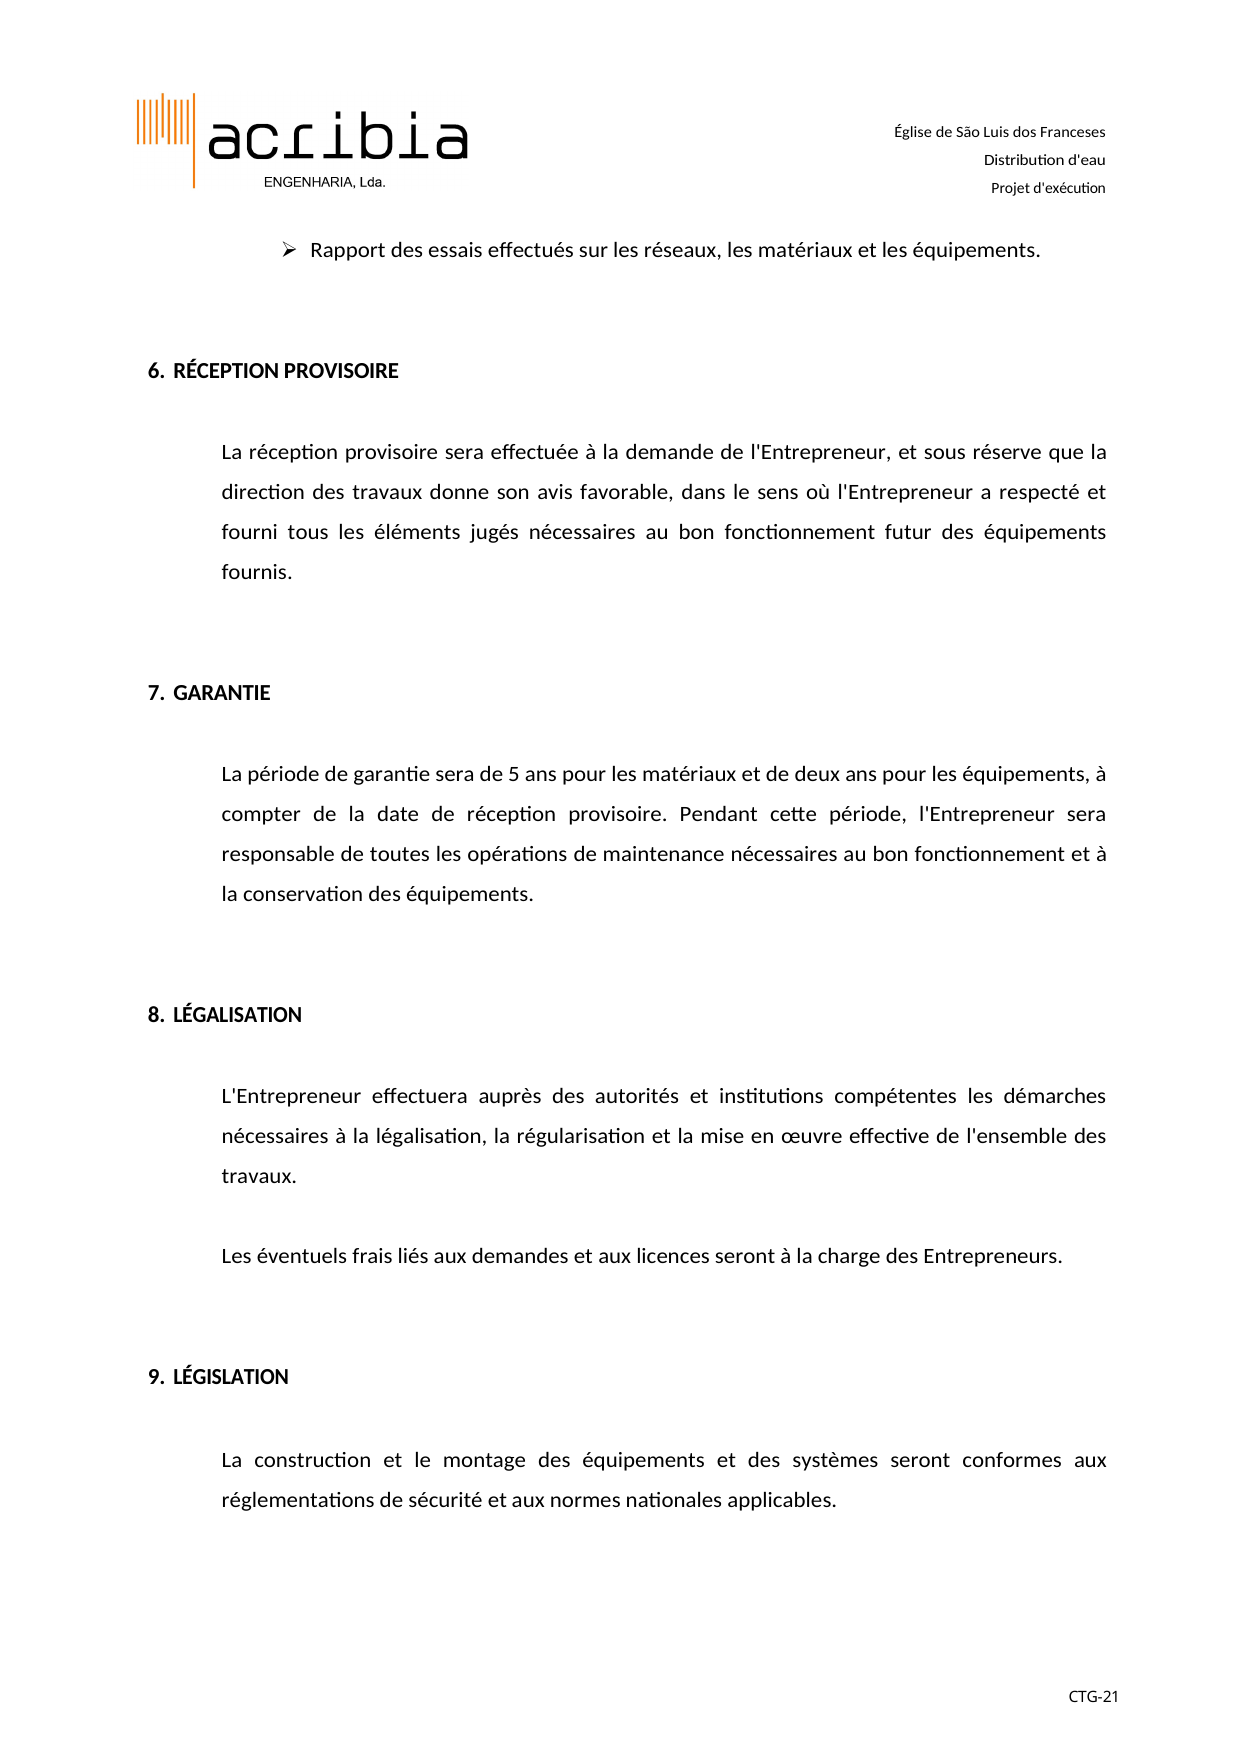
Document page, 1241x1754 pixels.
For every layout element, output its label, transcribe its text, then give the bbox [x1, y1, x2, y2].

text La construction et le montage des équipements et des systèmes seront conformes aux réglementations de sécurité et aux normes nationales applicables. [221, 1446, 1108, 1513]
text L'Entrepreneur effectuera auprès des autorités et institutions compétentes les démarches nécessaires à la légalisation, la régularisation et la mise en œuvre effective de l'ensemble des travaux. [221, 1082, 1108, 1189]
subtitle LÉGALISATION [148, 1000, 1108, 1028]
subtitle RÉCEPTION PROVISOIRE [148, 356, 1108, 384]
list Rapport des essais effectués sur les réseaux, les matériaux et les équipements. [281, 236, 1108, 263]
text La période de garantie sera de 5 ans pour les matériaux et de deux ans pour les équipements, à compter de la date de réception provisoire. Pendant cette période, l'Entrepreneur sera responsable de toutes les opérations de maintenance nécessaires au bon fonctionnement et à la conservation des équipements. [221, 760, 1108, 907]
picture [133, 91, 469, 191]
text Les éventuels frais liés aux demandes et aux licences seront à la charge des Entrepreneurs. [221, 1242, 1108, 1269]
text La réception provisoire sera effectuée à la demande de l'Entrepreneur, et sous réserve que la direction des travaux donne son avis favorable, dans le sens où l'Entrepreneur a respecté et fourni tous les éléments jugés nécessaires au bon fonctionnement futur des équipements fournis. [221, 438, 1108, 585]
subtitle GARANTIE [148, 678, 1108, 706]
subtitle LÉGISLATION [148, 1362, 1108, 1390]
